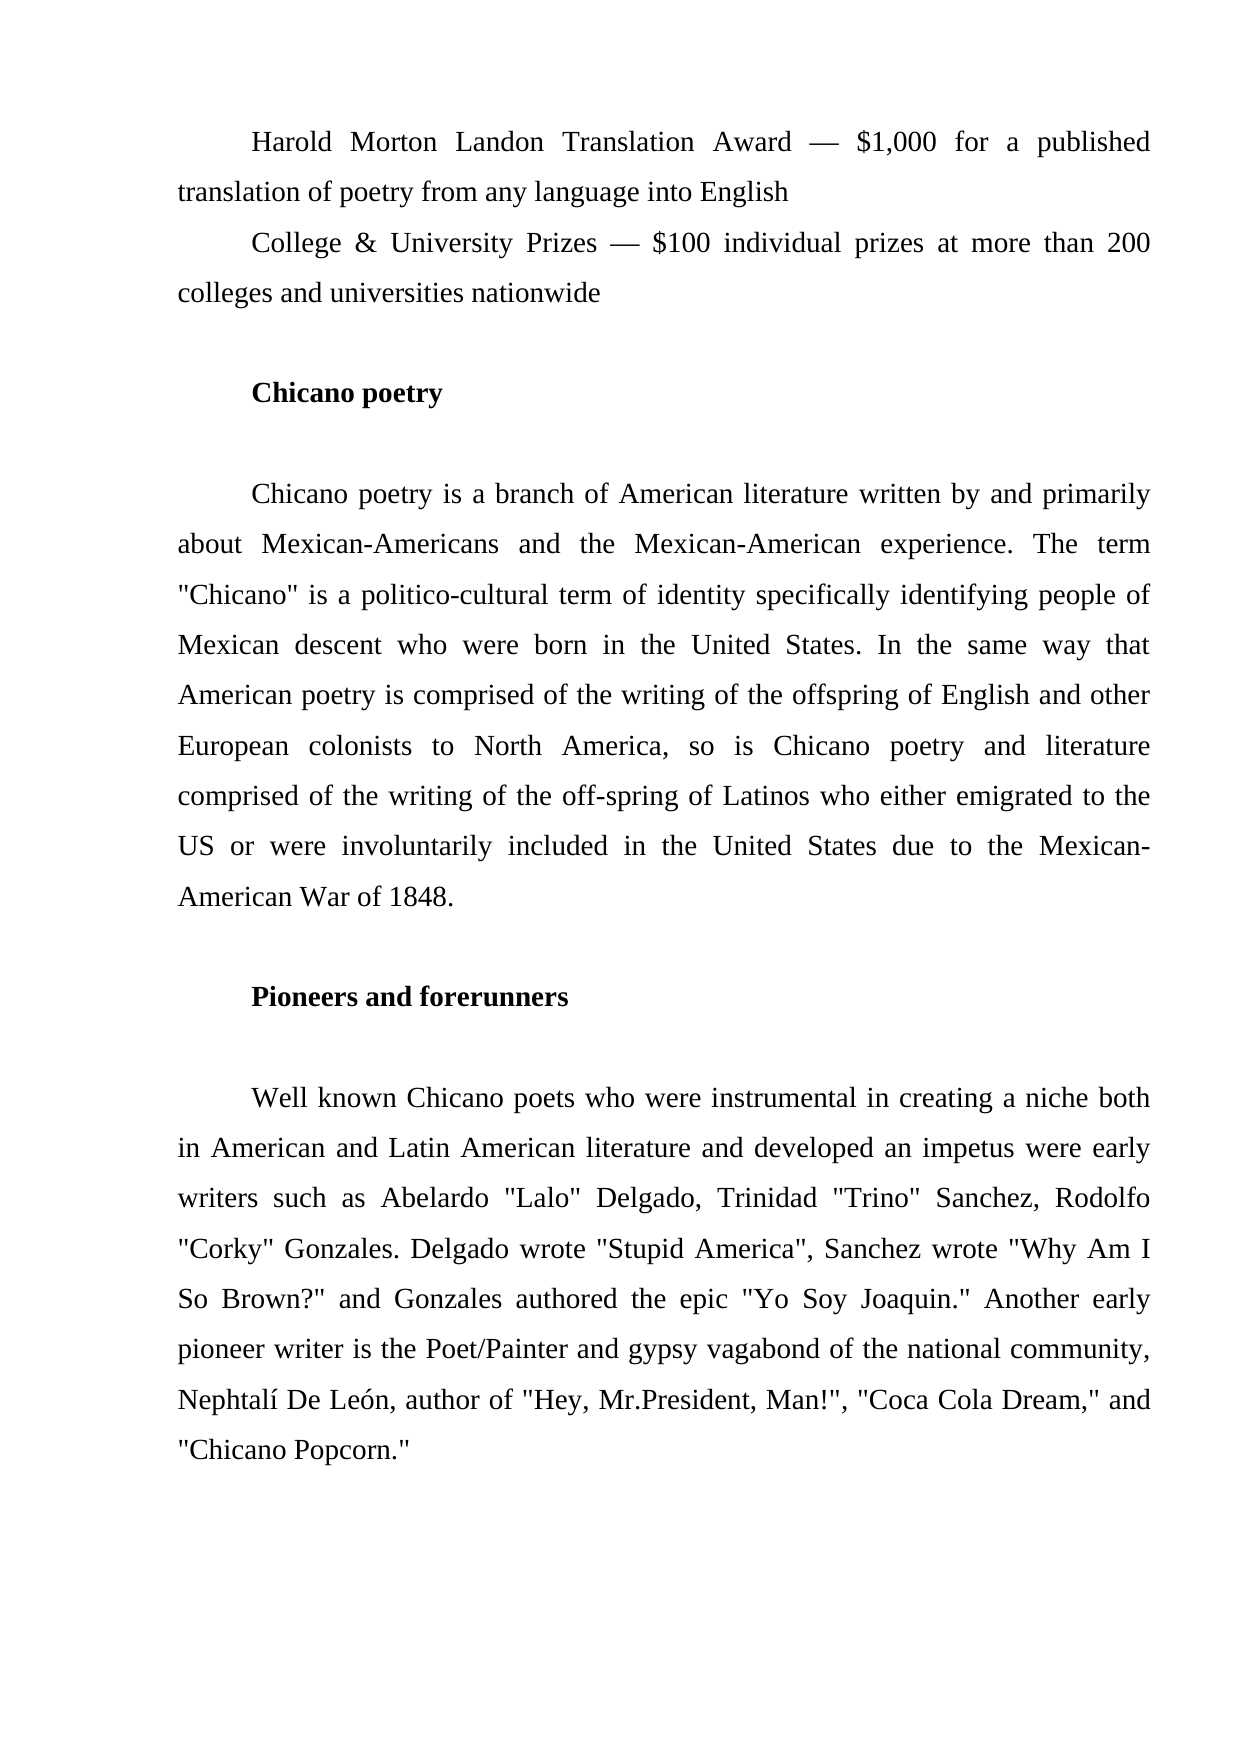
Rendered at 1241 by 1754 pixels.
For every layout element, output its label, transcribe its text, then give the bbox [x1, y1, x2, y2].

subtitle Pioneers and forerunners [177, 979, 1152, 1013]
text Well known Chicano poets who were instrumental in creating a niche both in American and Latin American literature and developed an impetus were early writers such as Abelardo "Lalo" Delgado, Trinidad "Trino" Sanchez, Rodolfo "Corky" Gonzales. Delgado wrote "Stupid America", Sanchez wrote "Why Am I So Brown?" and Gonzales authored the epic "Yo Soy Joaquin." Another early pioneer writer is the Poet/Painter and gypsy vagabond of the national community, Nephtalí De León, author of "Hey, Mr.President, Man!", "Coca Cola Dream," and "Chicano Popcorn." [177, 1080, 1152, 1466]
subtitle Chicano poetry [177, 376, 1152, 409]
text Harold Morton Landon Translation Award — $1,000 for a published translation of poetry from any language into English [177, 124, 1152, 208]
text Chicano poetry is a branch of American literature written by and primarily about Mexican-Americans and the Mexican-American experience. The term "Chicano" is a politico-cultural term of identity specifically identifying people of Mexican descent who were born in the United States. In the same way that American poetry is comprised of the writing of the offspring of English and other European colonists to North America, so is Chicano poetry and literature comprised of the writing of the off-spring of Latinos who either emigrated to the US or were involuntarily included in the United States due to the Mexican-American War of 1848. [177, 476, 1152, 912]
text College & University Prizes — $100 individual prizes at more than 200 colleges and universities nationwide [177, 225, 1152, 308]
